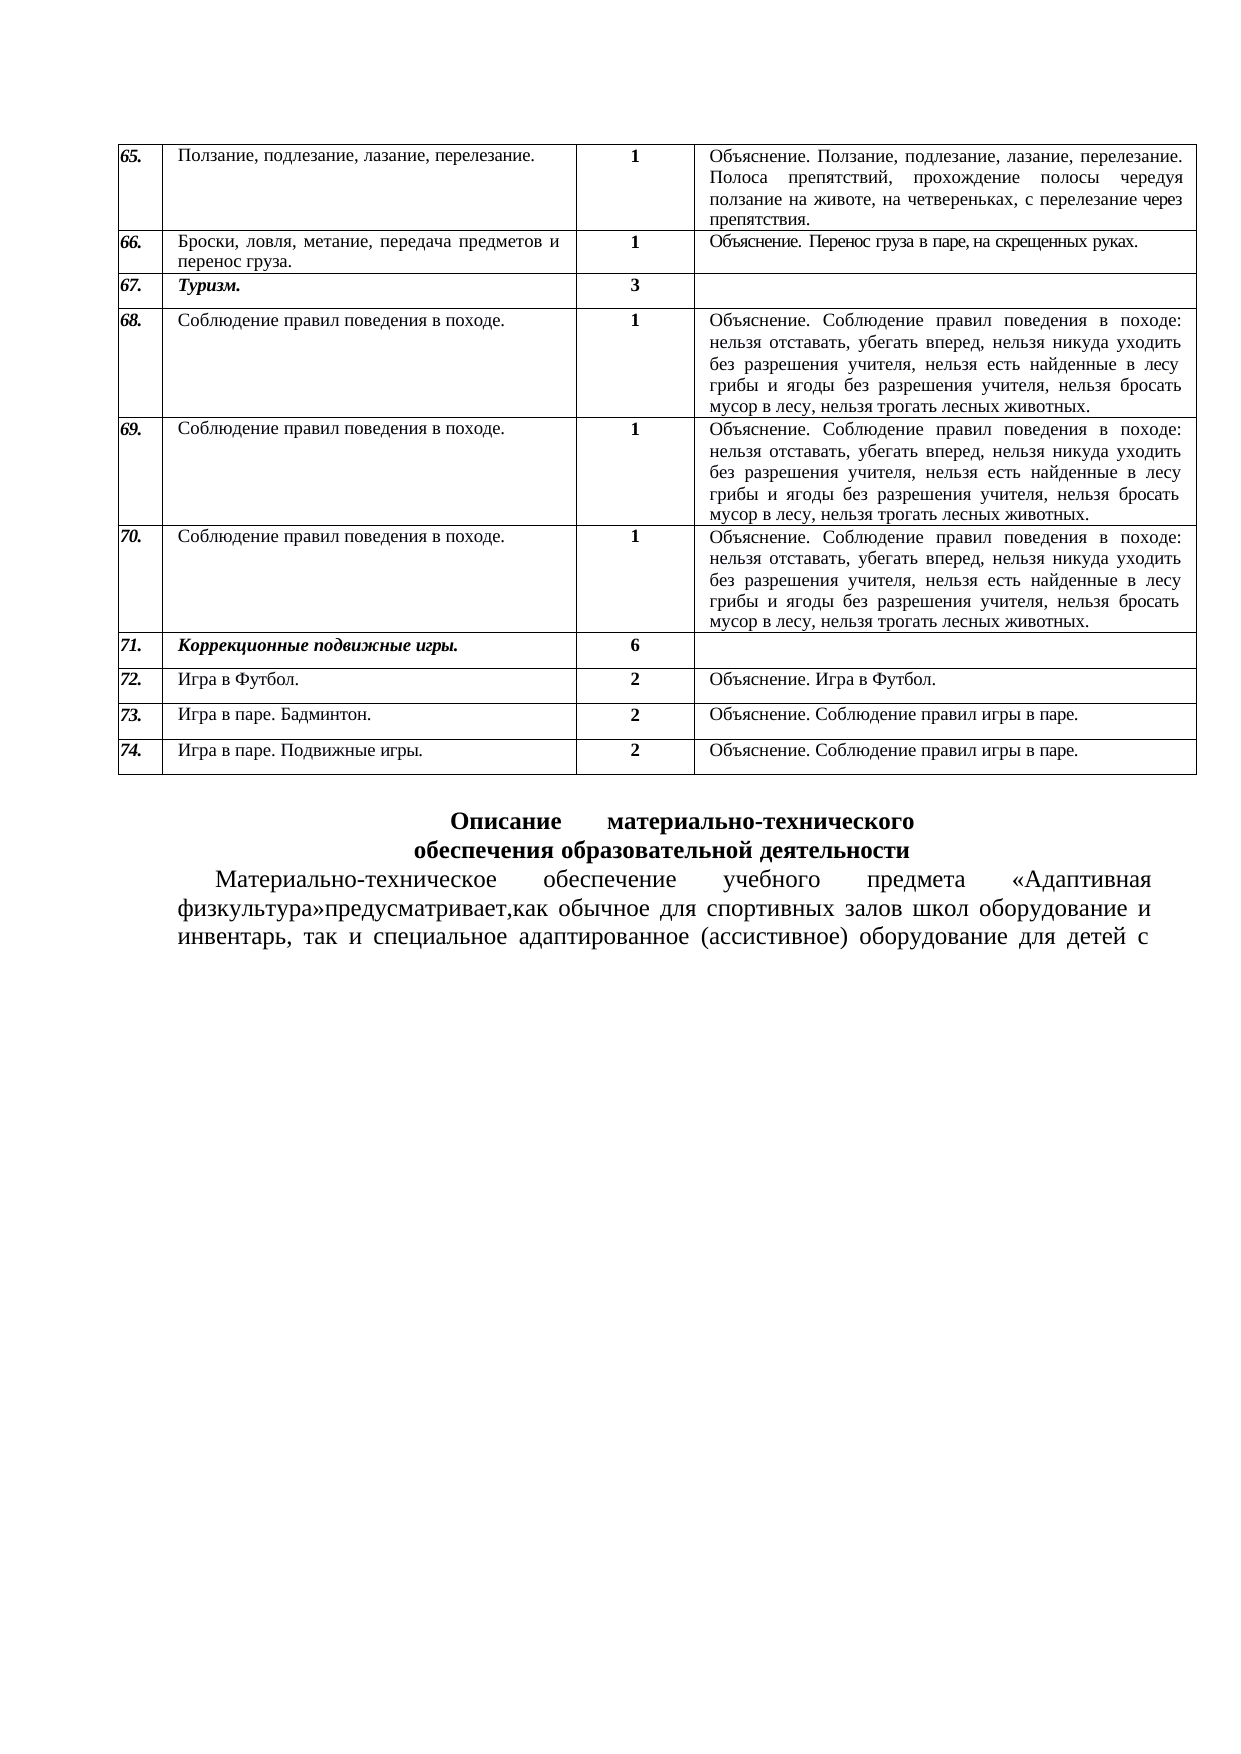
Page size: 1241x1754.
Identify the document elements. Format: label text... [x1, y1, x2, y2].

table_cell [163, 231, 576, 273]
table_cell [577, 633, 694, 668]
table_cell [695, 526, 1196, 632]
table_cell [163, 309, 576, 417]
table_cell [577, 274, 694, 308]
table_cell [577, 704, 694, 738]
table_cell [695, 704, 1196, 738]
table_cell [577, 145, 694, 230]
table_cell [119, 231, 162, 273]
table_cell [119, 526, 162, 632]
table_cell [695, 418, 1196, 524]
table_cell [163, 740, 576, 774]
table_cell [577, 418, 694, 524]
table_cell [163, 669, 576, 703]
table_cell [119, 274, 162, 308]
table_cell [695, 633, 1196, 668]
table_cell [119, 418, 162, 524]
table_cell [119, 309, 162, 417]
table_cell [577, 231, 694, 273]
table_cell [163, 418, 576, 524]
text Материально-техническое обеспечение учебного предмета «Адаптивная физкультура»предусматривает,как обычное для спортивных залов школ оборудование и инвентарь, так и специальное адаптированное (ассистивное) оборудование для детей с [177, 864, 1152, 950]
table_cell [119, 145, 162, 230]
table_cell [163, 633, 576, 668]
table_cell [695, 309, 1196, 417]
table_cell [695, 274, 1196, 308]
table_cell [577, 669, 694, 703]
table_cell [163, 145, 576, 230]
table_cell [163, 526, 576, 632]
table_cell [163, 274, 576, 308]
text Описание материально-технического обеспечения образовательной деятельности [414, 806, 915, 864]
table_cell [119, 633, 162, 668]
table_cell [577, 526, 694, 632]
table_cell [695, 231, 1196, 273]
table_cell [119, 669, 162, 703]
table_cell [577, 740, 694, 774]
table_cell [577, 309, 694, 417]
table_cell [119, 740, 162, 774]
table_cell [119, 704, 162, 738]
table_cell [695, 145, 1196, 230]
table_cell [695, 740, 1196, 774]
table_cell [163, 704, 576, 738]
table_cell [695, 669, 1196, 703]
